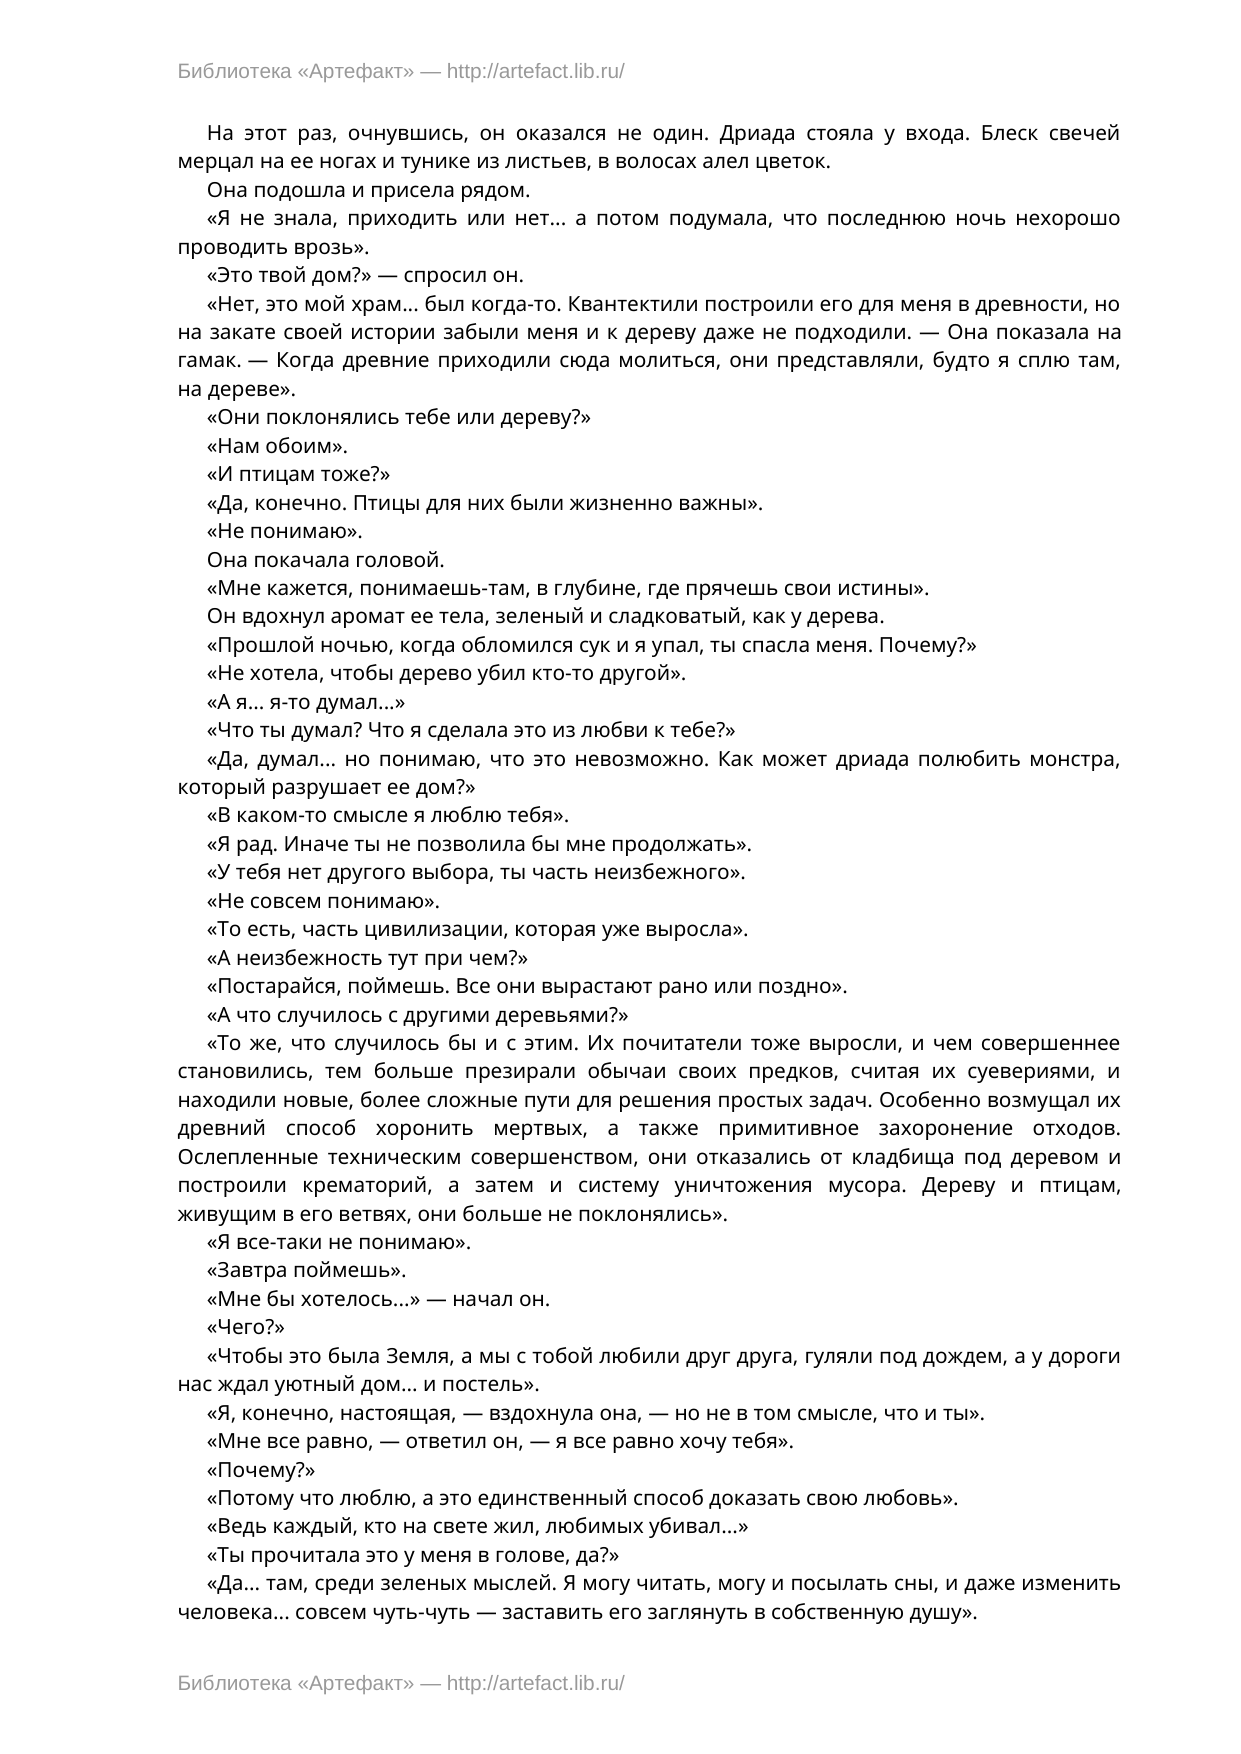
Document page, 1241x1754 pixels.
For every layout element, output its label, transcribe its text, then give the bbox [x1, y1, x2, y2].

text «Завтра поймешь». [177, 1256, 1122, 1284]
text «Ты прочитала это у меня в голове, да?» [177, 1540, 1122, 1568]
text «То же, что случилось бы и с этим. Их почитатели тоже выросли, и чем совершеннее становились, тем больше презирали обычаи своих предков, считая их суевериями, и находили новые, более сложные пути для решения простых задач. Особенно возмущал их древний способ хоронить мертвых, а также примитивное захоронение отходов. Ослепленные техническим совершенством, они отказались от кладбища под деревом и построили крематорий, а затем и систему уничтожения мусора. Дереву и птицам, живущим в его ветвях, они больше не поклонялись». [177, 1028, 1122, 1227]
text «Чего?» [177, 1312, 1122, 1341]
text «Постарайся, поймешь. Все они вырастают рано или поздно». [177, 971, 1122, 1000]
text «Я не знала, приходить или нет... а потом подумала, что последнюю ночь нехорошо проводить врозь». [177, 203, 1122, 260]
text «Прошлой ночью, когда обломился сук и я упал, ты спасла меня. Почему?» [177, 630, 1122, 658]
text «Не понимаю». [177, 516, 1122, 545]
text Она покачала головой. [177, 545, 1122, 573]
text «А я... я-то думал...» [177, 687, 1122, 715]
text «Я все-таки не понимаю». [177, 1227, 1122, 1256]
text Он вдохнул аромат ее тела, зеленый и сладковатый, как у дерева. [177, 602, 1122, 630]
text «То есть, часть цивилизации, которая уже выросла». [177, 914, 1122, 943]
text «Не совсем понимаю». [177, 886, 1122, 914]
text «В каком-то смысле я люблю тебя». [177, 801, 1122, 829]
text На этот раз, очнувшись, он оказался не один. Дриада стояла у входа. Блеск свечей мерцал на ее ногах и тунике из листьев, в волосах алел цветок. [177, 118, 1122, 175]
text «Я рад. Иначе ты не позволила бы мне продолжать». [177, 829, 1122, 857]
text «Чтобы это была Земля, а мы с тобой любили друг друга, гуляли под дождем, а у дороги нас ждал уютный дом... и постель». [177, 1341, 1122, 1398]
text «Мне бы хотелось...» — начал он. [177, 1284, 1122, 1312]
text «Это твой дом?» — спросил он. [177, 260, 1122, 289]
text «Не хотела, чтобы дерево убил кто-то другой». [177, 658, 1122, 687]
text «Что ты думал? Что я сделала это из любви к тебе?» [177, 715, 1122, 744]
text «Почему?» [177, 1455, 1122, 1483]
text «А что случилось с другими деревьями?» [177, 1000, 1122, 1028]
text «Потому что люблю, а это единственный способ доказать свою любовь». [177, 1483, 1122, 1512]
text «Нам обоим». [177, 431, 1122, 459]
text «Нет, это мой храм... был когда-то. Квантектили построили его для меня в древности, но на закате своей истории забыли меня и к дереву даже не подходили. — Она показала на гамак. — Когда древние приходили сюда молиться, они представляли, будто я сплю там, на дереве». [177, 289, 1122, 402]
text «Да... там, среди зеленых мыслей. Я могу читать, могу и посылать сны, и даже изменить человека... совсем чуть-чуть — заставить его заглянуть в собственную душу». [177, 1568, 1122, 1625]
text «Они поклонялись тебе или дереву?» [177, 402, 1122, 431]
text «Ведь каждый, кто на свете жил, любимых убивал...» [177, 1512, 1122, 1540]
text «Да, конечно. Птицы для них были жизненно важны». [177, 488, 1122, 516]
text «Мне все равно, — ответил он, — я все равно хочу тебя». [177, 1426, 1122, 1455]
text Она подошла и присела рядом. [177, 175, 1122, 203]
text «И птицам тоже?» [177, 459, 1122, 488]
text «Я, конечно, настоящая, — вздохнула она, — но не в том смысле, что и ты». [177, 1398, 1122, 1426]
text «У тебя нет другого выбора, ты часть неизбежного». [177, 857, 1122, 886]
text «Мне кажется, понимаешь-там, в глубине, где прячешь свои истины». [177, 573, 1122, 602]
text «А неизбежность тут при чем?» [177, 943, 1122, 971]
text «Да, думал... но понимаю, что это невозможно. Как может дриада полюбить монстра, который разрушает ее дом?» [177, 744, 1122, 801]
